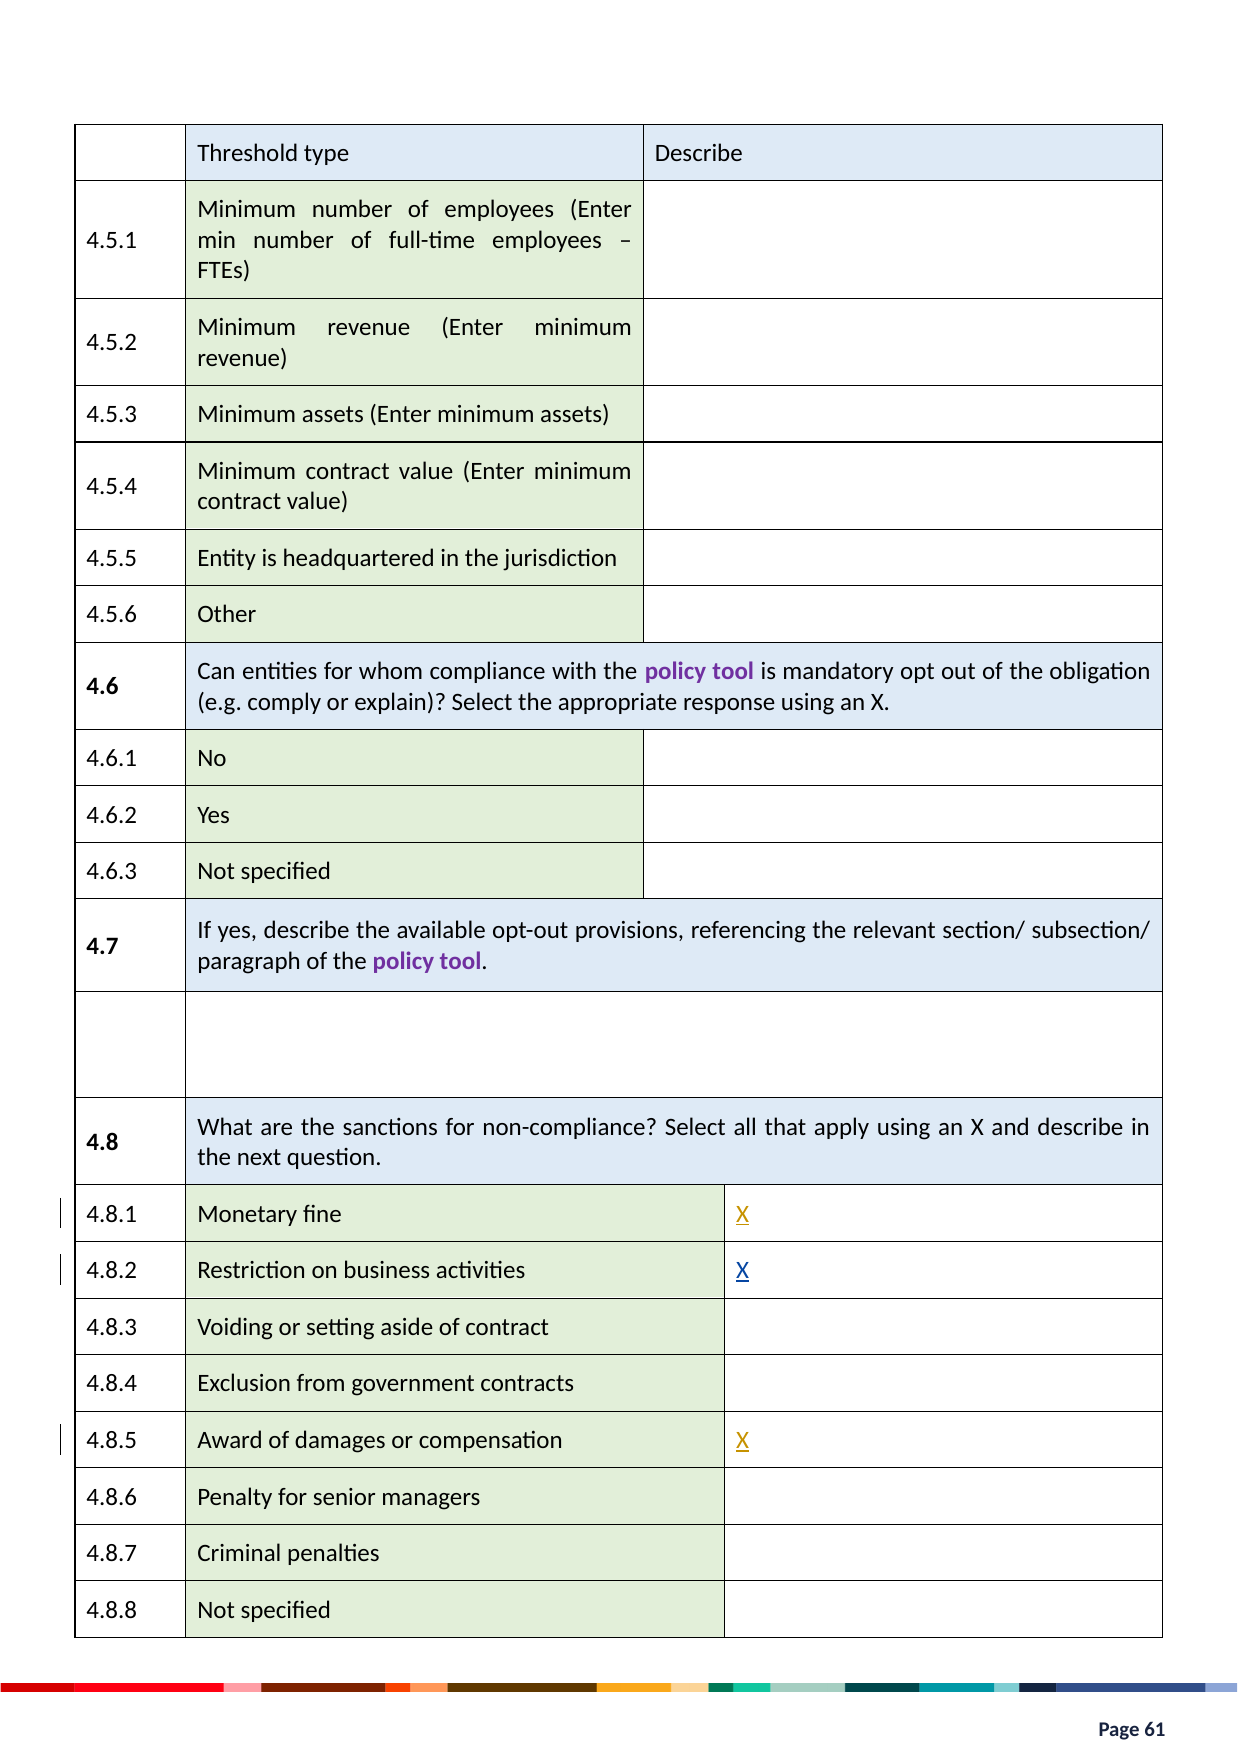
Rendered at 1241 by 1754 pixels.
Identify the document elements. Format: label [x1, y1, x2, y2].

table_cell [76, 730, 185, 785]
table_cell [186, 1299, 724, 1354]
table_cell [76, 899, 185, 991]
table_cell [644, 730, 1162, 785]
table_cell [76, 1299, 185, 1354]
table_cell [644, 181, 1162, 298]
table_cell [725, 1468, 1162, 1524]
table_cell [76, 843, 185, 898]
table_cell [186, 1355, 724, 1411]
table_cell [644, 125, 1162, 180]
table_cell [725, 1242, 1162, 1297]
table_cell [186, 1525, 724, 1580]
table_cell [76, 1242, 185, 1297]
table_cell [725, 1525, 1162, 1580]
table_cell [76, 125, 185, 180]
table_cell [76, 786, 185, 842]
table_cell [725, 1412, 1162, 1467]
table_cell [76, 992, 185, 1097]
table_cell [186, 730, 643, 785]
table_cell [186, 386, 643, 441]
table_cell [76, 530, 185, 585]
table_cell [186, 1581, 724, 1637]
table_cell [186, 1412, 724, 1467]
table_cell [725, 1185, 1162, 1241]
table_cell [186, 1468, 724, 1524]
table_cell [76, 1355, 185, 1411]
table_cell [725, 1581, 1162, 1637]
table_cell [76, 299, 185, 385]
picture [0, 1683, 1236, 1692]
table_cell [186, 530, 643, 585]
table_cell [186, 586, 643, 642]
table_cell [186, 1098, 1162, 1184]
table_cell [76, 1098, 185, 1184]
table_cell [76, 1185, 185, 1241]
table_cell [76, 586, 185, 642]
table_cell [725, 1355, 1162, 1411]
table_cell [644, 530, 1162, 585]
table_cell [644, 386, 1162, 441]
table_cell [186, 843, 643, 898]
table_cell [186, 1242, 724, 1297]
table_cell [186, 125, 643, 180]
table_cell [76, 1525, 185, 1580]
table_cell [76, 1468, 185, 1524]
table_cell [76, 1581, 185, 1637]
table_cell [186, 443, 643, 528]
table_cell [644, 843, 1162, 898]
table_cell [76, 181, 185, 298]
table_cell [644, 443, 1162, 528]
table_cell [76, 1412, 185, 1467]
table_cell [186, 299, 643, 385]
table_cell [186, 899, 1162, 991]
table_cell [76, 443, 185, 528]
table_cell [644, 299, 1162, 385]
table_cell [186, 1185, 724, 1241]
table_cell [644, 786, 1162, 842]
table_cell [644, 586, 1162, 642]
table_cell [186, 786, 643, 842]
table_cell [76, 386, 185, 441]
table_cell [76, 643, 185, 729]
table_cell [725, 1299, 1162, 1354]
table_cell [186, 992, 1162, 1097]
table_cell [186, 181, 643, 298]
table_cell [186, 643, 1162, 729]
